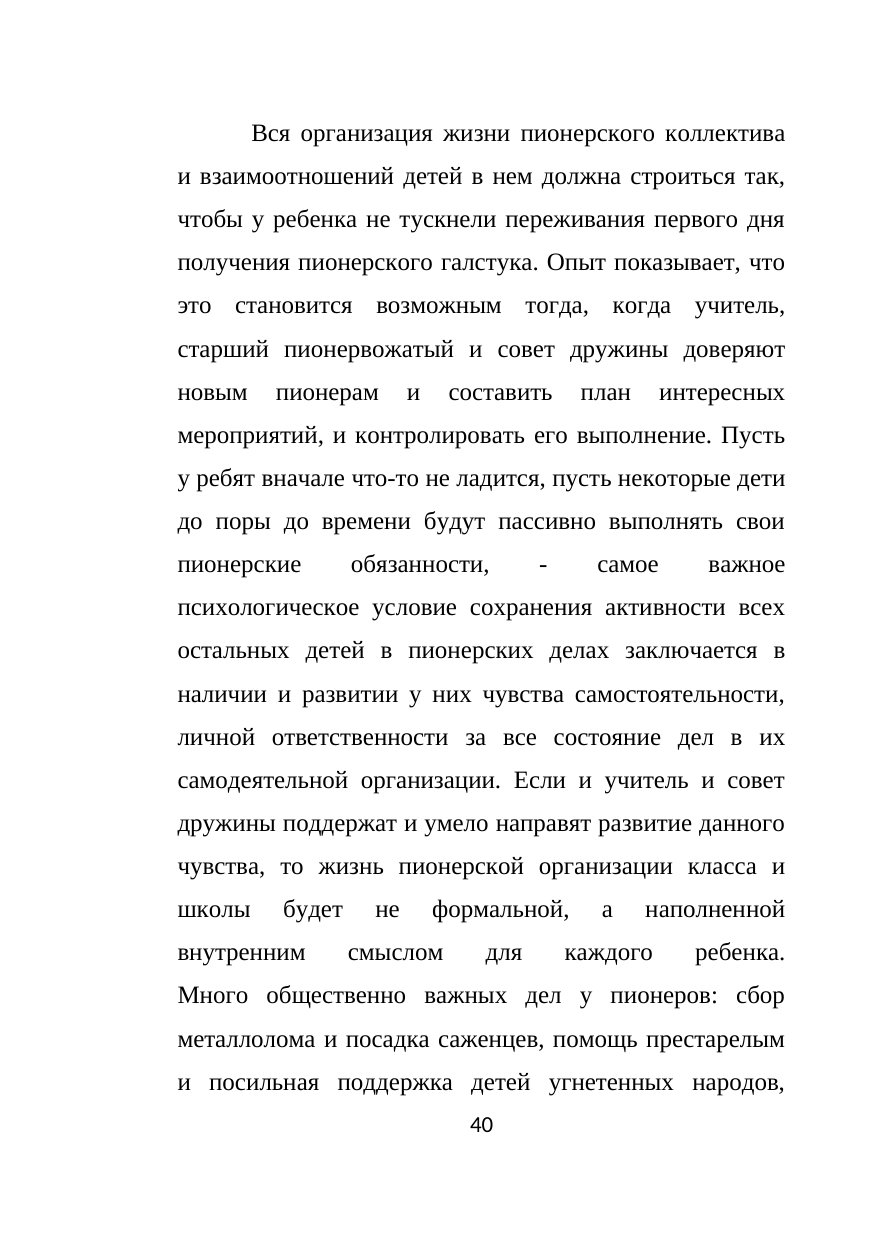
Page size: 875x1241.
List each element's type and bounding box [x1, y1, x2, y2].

text [177, 118, 786, 1096]
